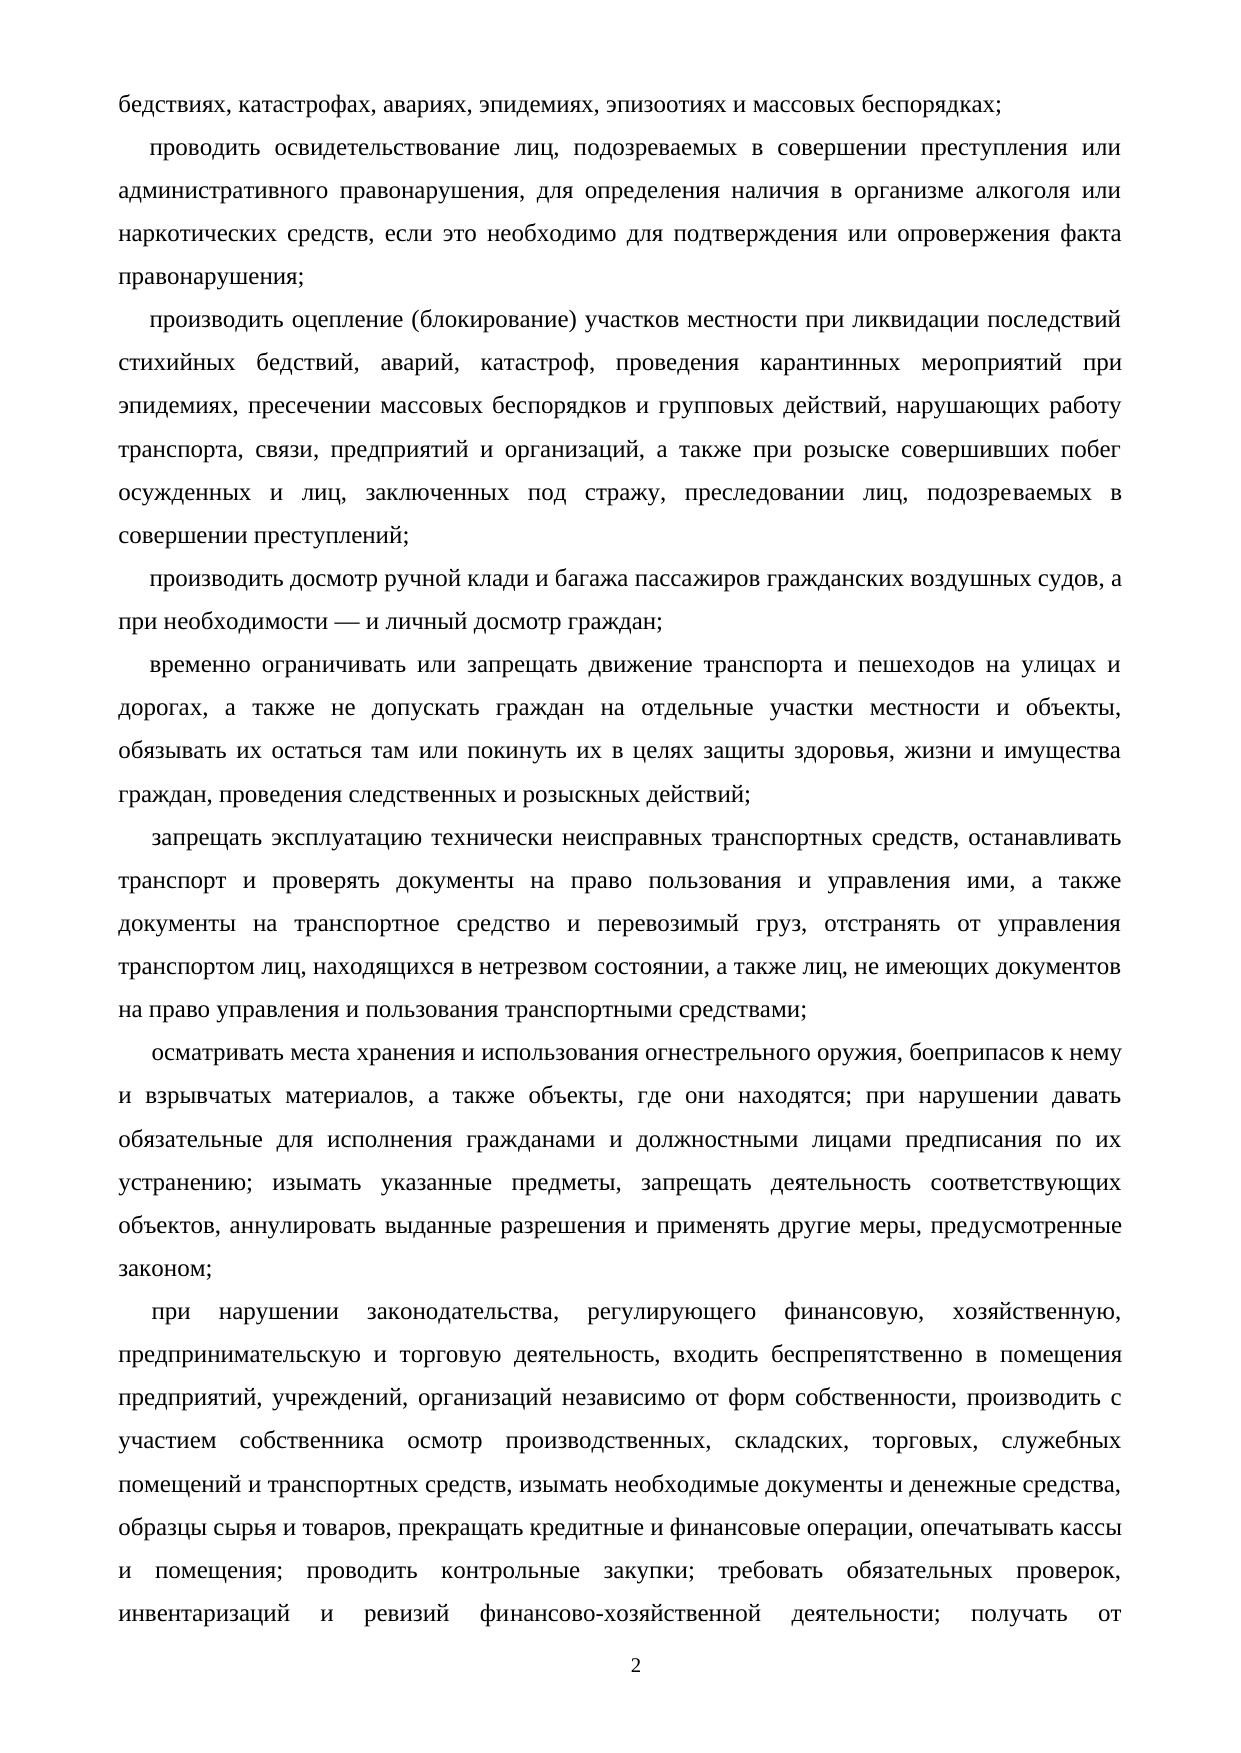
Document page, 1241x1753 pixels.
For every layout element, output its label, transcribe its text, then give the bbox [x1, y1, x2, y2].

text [118, 89, 1122, 117]
text запрещать эксплуатацию технически неисправных транспортных средств, останавливать транспорт и проверять документы на право пользования и управления ими, а также документы на транспортное средство и перевозимый груз, отстранять от управления транспортом лиц, находящихся в нетрезвом состоянии, а также лиц, не имеющих документов на право управления и пользования транспортными средствами; [118, 822, 1122, 1023]
text проводить освидетельствование лиц, подозреваемых в совершении преступления или административного правонарушения, для определения наличия в организме алкоголя или наркотических средств, если это необходимо для подтверждения или опровержения факта правонарушения; [118, 132, 1122, 290]
text производить досмотр ручной клади и багажа пассажиров гражданских воздушных судов, а при необходимости — и личный досмотр граждан; [118, 563, 1122, 635]
text осматривать места хранения и использования огнестрельного оружия, боеприпасов к нему и взрывчатых материалов, а также объекты, где они находятся; при нарушении давать обязательные для исполнения гражданами и должностными лицами предписания по их устранению; изымать указанные предметы, запрещать деятельность соответствующих объектов, аннулировать выданные разрешения и применять другие меры, предусмотренные законом; [118, 1037, 1122, 1282]
text производить оцепление (блокирование) участков местности при ликвидации последствий стихийных бедствий, аварий, катастроф, проведения карантинных мероприятий при эпидемиях, пресечении массовых беспорядков и групповых действий, нарушающих работу транспорта, связи, предприятий и организаций, а также при розыске совершивших побег осужденных и лиц, заключенных под стражу, преследовании лиц, подозреваемых в совершении преступлений; [118, 304, 1122, 549]
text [118, 1296, 1122, 1627]
text временно ограничивать или запрещать движение транспорта и пешеходов на улицах и дорогах, а также не допускать граждан на отдельные участки местности и объекты, обязывать их остаться там или покинуть их в целях защиты здоровья, жизни и имущества граждан, проведения следственных и розыскных действий; [118, 649, 1122, 807]
